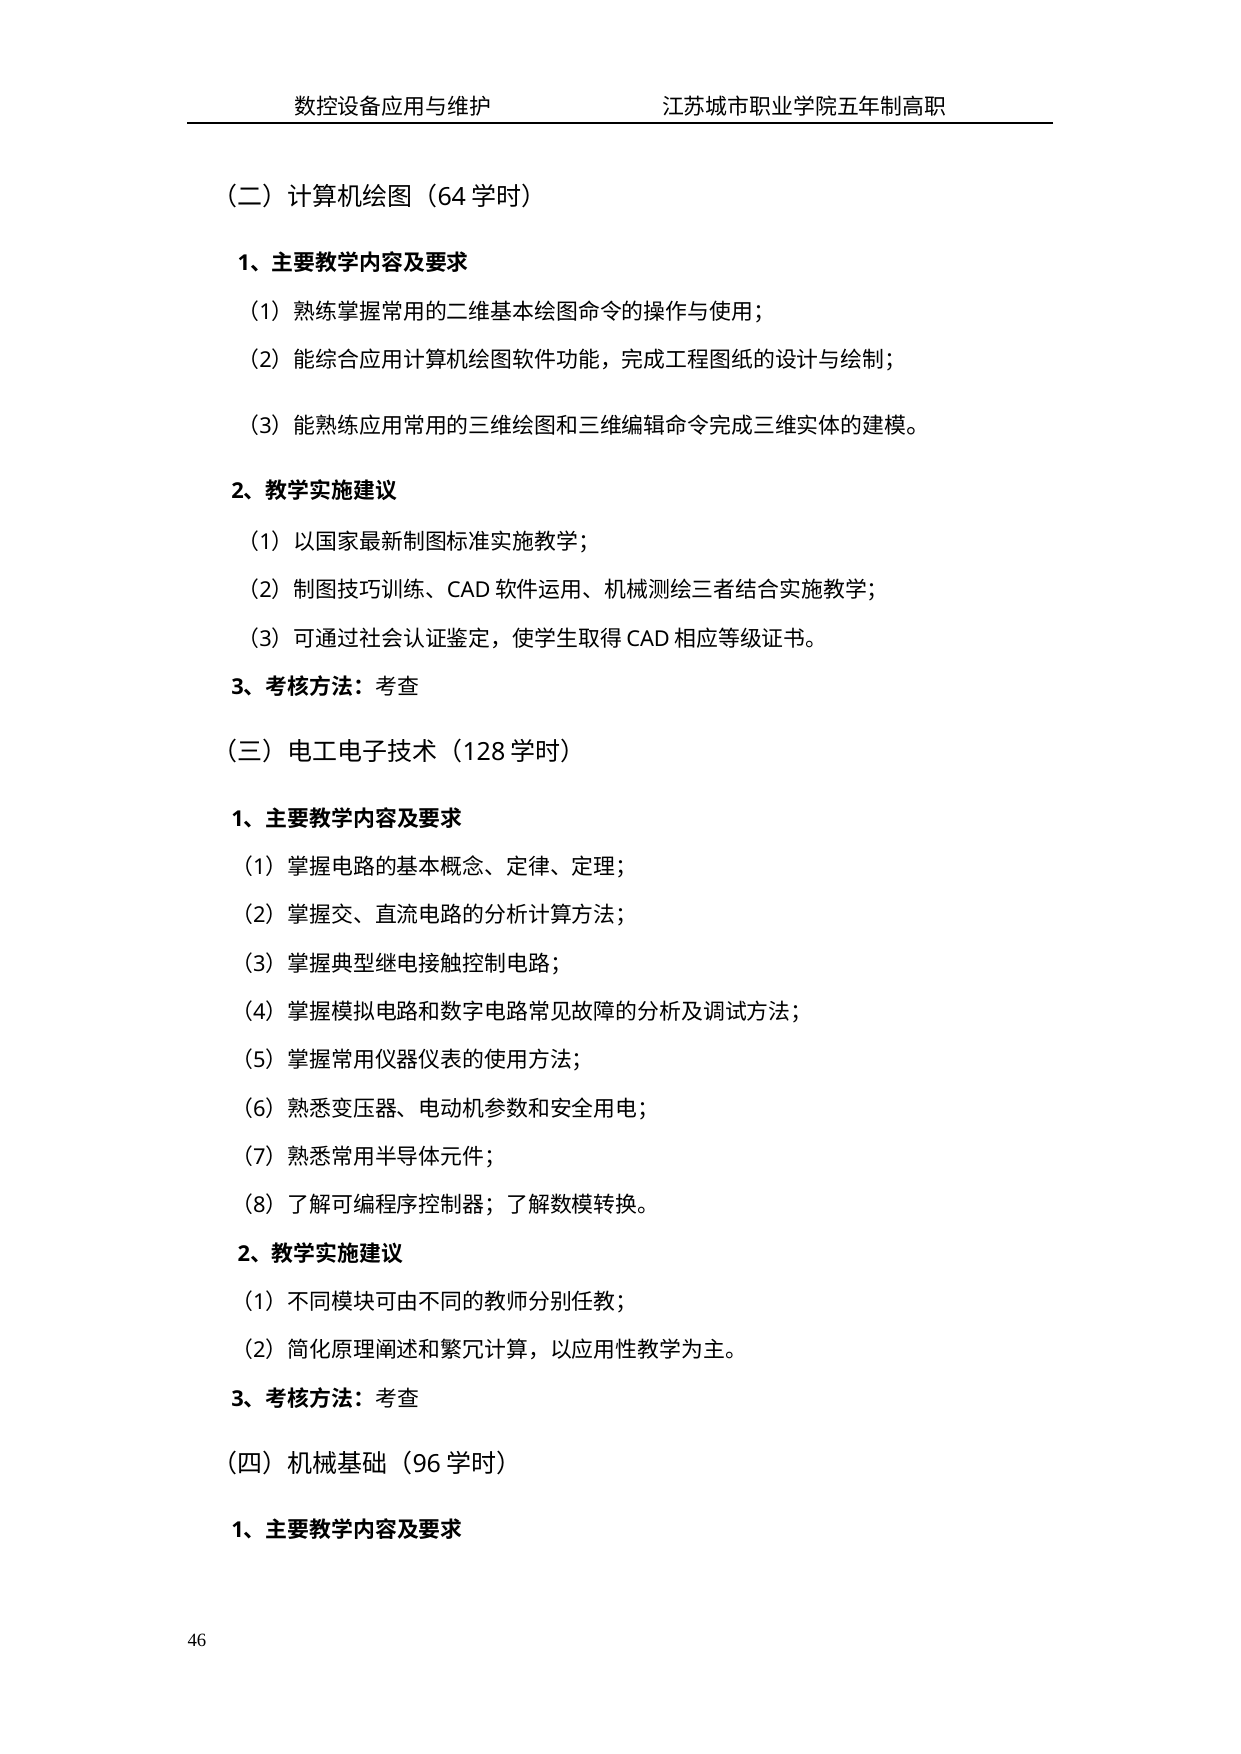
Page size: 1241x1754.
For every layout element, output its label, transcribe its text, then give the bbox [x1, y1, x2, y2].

text （二）计算机绘图（64学时） [187, 162, 1053, 227]
text （1）熟练掌握常用的二维基本绘图命令的操作与使用； [187, 293, 1053, 326]
text （6）熟悉变压器、电动机参数和安全用电； [187, 1090, 1053, 1123]
text 1、主要教学内容及要求 [187, 1512, 1053, 1544]
text （8）了解可编程序控制器；了解数模转换。 [187, 1187, 1053, 1219]
text （1）以国家最新制图标准实施教学； [187, 524, 1053, 556]
text 2、教学实施建议 [187, 473, 1053, 506]
text （4）掌握模拟电路和数字电路常见故障的分析及调试方法； [187, 994, 1053, 1026]
text 1、主要教学内容及要求 [187, 245, 1053, 278]
text 1、主要教学内容及要求 [187, 800, 1053, 833]
text （1）不同模块可由不同的教师分别任教； [187, 1284, 1053, 1316]
text （5）掌握常用仪器仪表的使用方法； [187, 1042, 1053, 1074]
text （1）掌握电路的基本概念、定律、定理； [187, 849, 1053, 881]
text （2）能综合应用计算机绘图软件功能，完成工程图纸的设计与绘制； [187, 342, 1053, 374]
text （三）电工电子技术（128学时） [187, 717, 1053, 782]
text 3、考核方法：考查 [187, 669, 1053, 701]
text 3、考核方法：考查 [187, 1380, 1053, 1413]
text （2）掌握交、直流电路的分析计算方法； [187, 897, 1053, 929]
text （3）可通过社会认证鉴定，使学生取得CAD相应等级证书。 [187, 621, 1053, 653]
text （2）简化原理阐述和繁冗计算，以应用性教学为主。 [187, 1332, 1053, 1364]
text 2、教学实施建议 [187, 1235, 1053, 1268]
text （3）能熟练应用常用的三维绘图和三维编辑命令完成三维实体的建模。 [187, 390, 1053, 455]
text （7）熟悉常用半导体元件； [187, 1139, 1053, 1171]
text （3）掌握典型继电接触控制电路； [187, 945, 1053, 978]
text （四）机械基础（96学时） [187, 1429, 1053, 1494]
text （2）制图技巧训练、CAD软件运用、机械测绘三者结合实施教学； [187, 572, 1053, 605]
